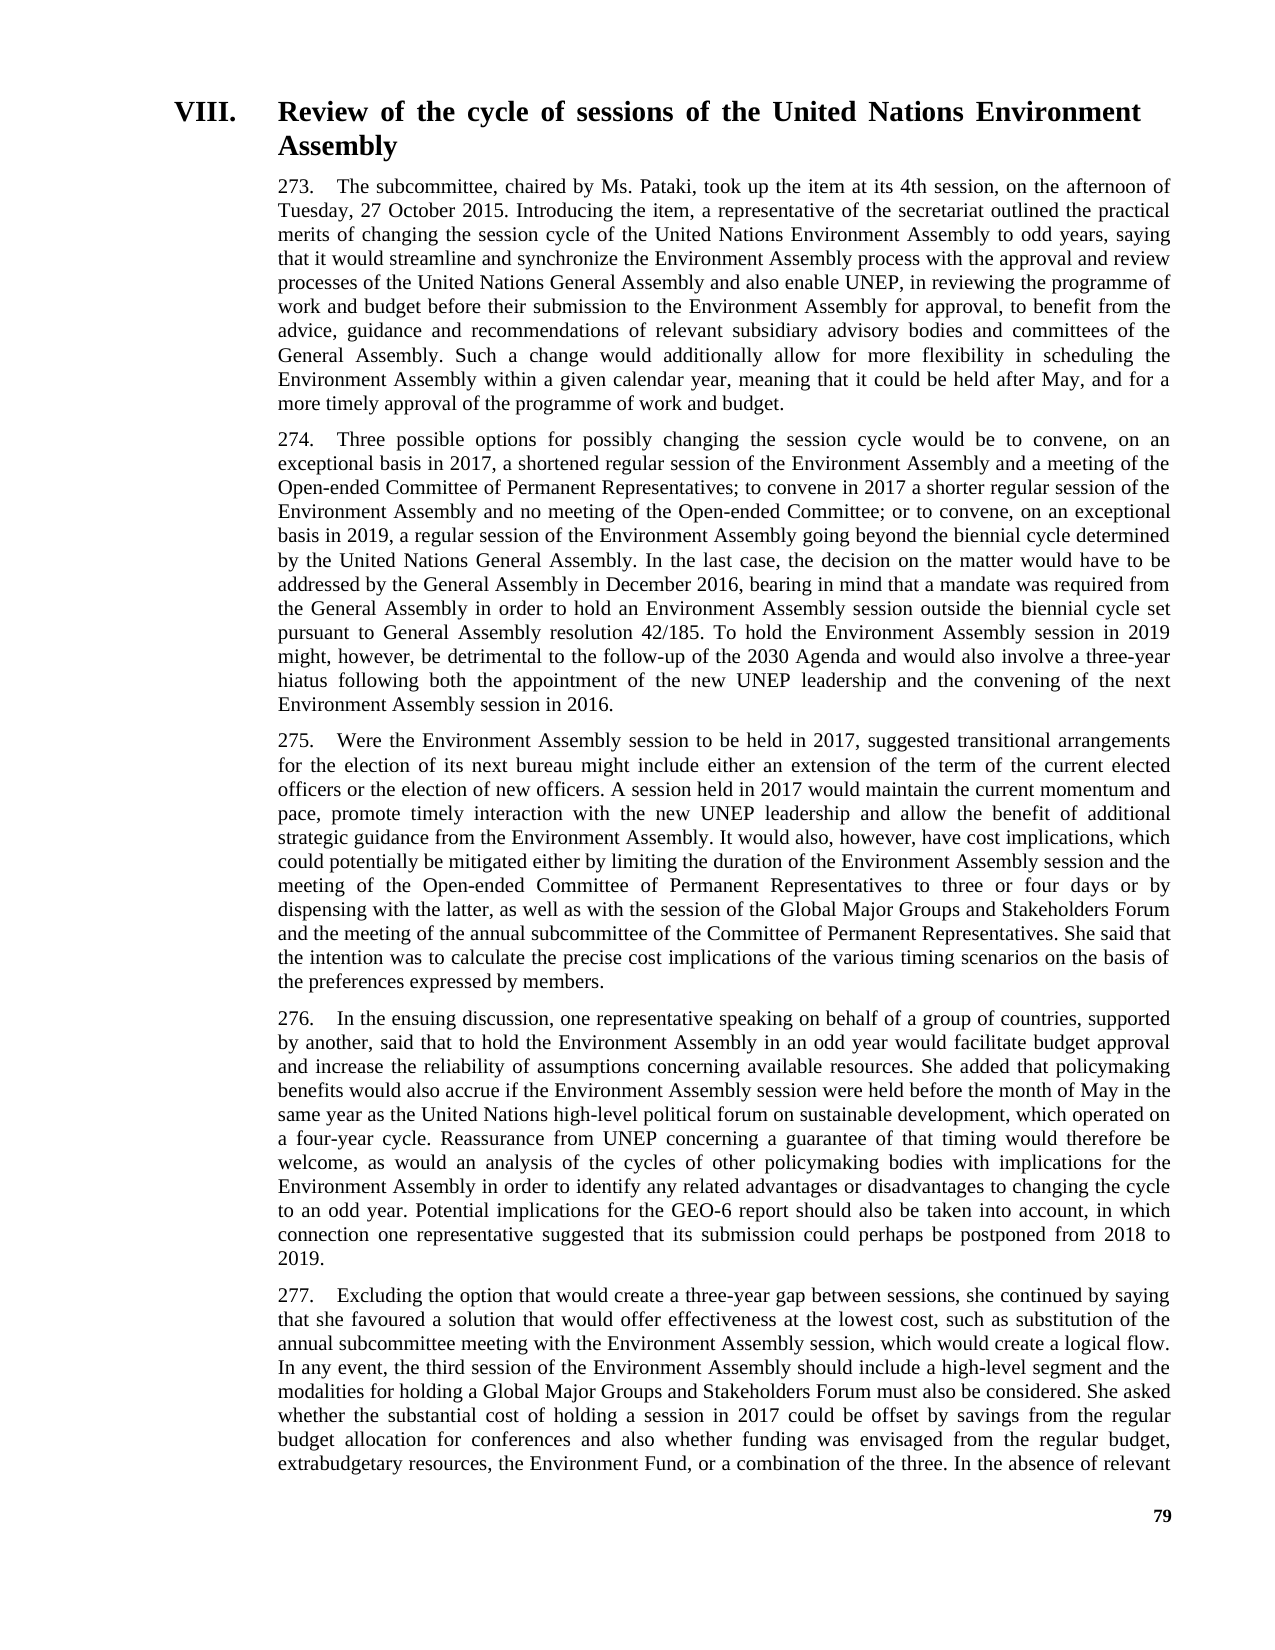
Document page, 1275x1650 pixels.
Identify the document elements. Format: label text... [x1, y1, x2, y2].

text VIII. Review of the cycle of sessions of the United Nations Environment Assembly [148, 94, 1142, 162]
text In the ensuing discussion, one representative speaking on behalf of a group of countries, supported by another, said that to hold the Environment Assembly in an odd year would facilitate budget approval and increase the reliability of assumptions concerning available resources. She added that policymaking benefits would also accrue if the Environment Assembly session were held before the month of May in the same year as the United Nations high-level political forum on sustainable development, which operated on a four-year cycle. Reassurance from UNEP concerning a guarantee of that timing would therefore be welcome, as would an analysis of the cycles of other policymaking bodies with implications for the Environment Assembly in order to identify any related advantages or disadvantages to changing the cycle to an odd year. Potential implications for the GEO-6 report should also be taken into account, in which connection one representative suggested that its submission could perhaps be postponed from 2018 to 2019. [278, 1006, 1172, 1270]
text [278, 1283, 1172, 1475]
text Were the Environment Assembly session to be held in 2017, suggested transitional arrangements for the election of its next bureau might include either an extension of the term of the current elected officers or the election of new officers. A session held in 2017 would maintain the current momentum and pace, promote timely interaction with the new UNEP leadership and allow the benefit of additional strategic guidance from the Environment Assembly. It would also, however, have cost implications, which could potentially be mitigated either by limiting the duration of the Environment Assembly session and the meeting of the Open-ended Committee of Permanent Representatives to three or four days or by dispensing with the latter, as well as with the session of the Global Major Groups and Stakeholders Forum and the meeting of the annual subcommittee of the Committee of Permanent Representatives. She said that the intention was to calculate the precise cost implications of the various timing scenarios on the basis of the preferences expressed by members. [278, 728, 1172, 993]
text The subcommittee, chaired by Ms. Pataki, took up the item at its 4th session, on the afternoon of Tuesday, 27 October 2015. Introducing the item, a representative of the secretariat outlined the practical merits of changing the session cycle of the United Nations Environment Assembly to odd years, saying that it would streamline and synchronize the Environment Assembly process with the approval and review processes of the United Nations General Assembly and also enable UNEP, in reviewing the programme of work and budget before their submission to the Environment Assembly for approval, to benefit from the advice, guidance and recommendations of relevant subsidiary advisory bodies and committees of the General Assembly. Such a change would additionally allow for more flexibility in scheduling the Environment Assembly within a given calendar year, meaning that it could be held after May, and for a more timely approval of the programme of work and budget. [278, 174, 1172, 415]
text Three possible options for possibly changing the session cycle would be to convene, on an exceptional basis in 2017, a shortened regular session of the Environment Assembly and a meeting of the Open-ended Committee of Permanent Representatives; to convene in 2017 a shorter regular session of the Environment Assembly and no meeting of the Open-ended Committee; or to convene, on an exceptional basis in 2019, a regular session of the Environment Assembly going beyond the biennial cycle determined by the United Nations General Assembly. In the last case, the decision on the matter would have to be addressed by the General Assembly in December 2016, bearing in mind that a mandate was required from the General Assembly in order to hold an Environment Assembly session outside the biennial cycle set pursuant to General Assembly resolution 42/185. To hold the Environment Assembly session in 2019 might, however, be detrimental to the follow-up of the 2030 Agenda and would also involve a three-year hiatus following both the appointment of the new UNEP leadership and the convening of the next Environment Assembly session in 2016. [278, 427, 1172, 716]
